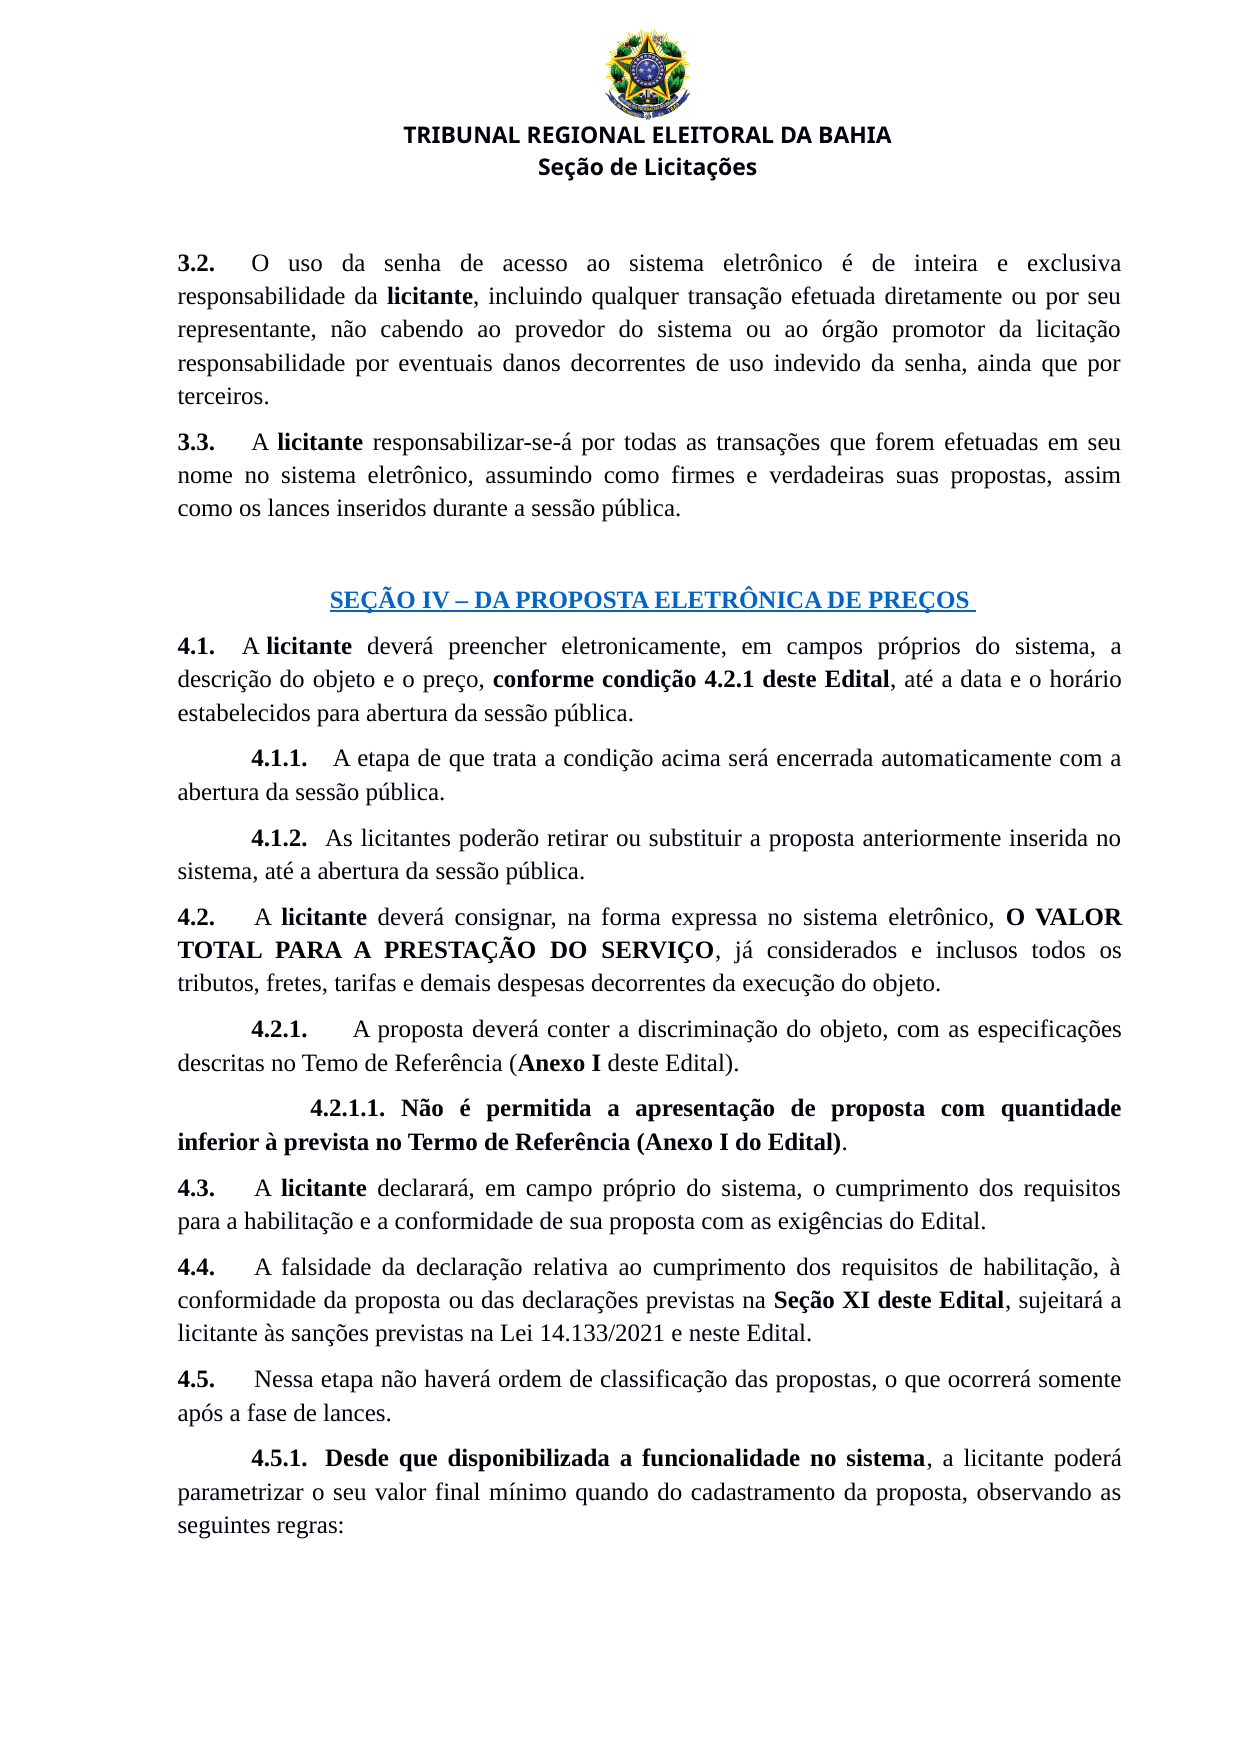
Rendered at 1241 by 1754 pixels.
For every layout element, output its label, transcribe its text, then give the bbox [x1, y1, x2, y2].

text 4.5.1. Desde que disponibilizada a funcionalidade no sistema, a licitante poderá parametrizar o seu valor final mínimo quando do cadastramento da proposta, observando as seguintes regras: [177, 1440, 1122, 1540]
text 4.1.1. A etapa de que trata a condição acima será encerrada automaticamente com a abertura da sessão pública. [177, 740, 1122, 807]
text 4.2.1. A proposta deverá conter a discriminação do objeto, com as especificações descritas no Temo de Referência (Anexo I deste Edital). [177, 1011, 1122, 1078]
text 3.3. A licitante responsabilizar-se-á por todas as transações que forem efetuadas em seu nome no sistema eletrônico, assumindo como firmes e verdadeiras suas propostas, assim como os lances inseridos durante a sessão pública. [177, 423, 1122, 523]
text 4.4. A falsidade da declaração relativa ao cumprimento dos requisitos de habilitação, à conformidade da proposta ou das declarações previstas na Seção XI deste Edital, sujeitará a licitante às sanções previstas na Lei 14.133/2021 e neste Edital. [177, 1248, 1122, 1348]
text 4.2.1.1. Não é permitida a apresentação de proposta com quantidade inferior à prevista no Termo de Referência (Anexo I do Edital). [177, 1090, 1122, 1157]
text SEÇÃO IV – DA PROPOSTA ELETRÔNICA DE PREÇOS [177, 582, 1122, 615]
text 3.2. O uso da senha de acesso ao sistema eletrônico é de inteira e exclusiva responsabilidade da licitante, incluindo qualquer transação efetuada diretamente ou por seu representante, não cabendo ao provedor do sistema ou ao órgão promotor da licitação responsabilidade por eventuais danos decorrentes de uso indevido da senha, ainda que por terceiros. [177, 244, 1122, 411]
text 4.5. Nessa etapa não haverá ordem de classificação das propostas, o que ocorrerá somente após a fase de lances. [177, 1361, 1122, 1428]
text 4.2. A licitante deverá consignar, na forma expressa no sistema eletrônico, O VALOR TOTAL PARA A PRESTAÇÃO DO SERVIÇO, já considerados e inclusos todos os tributos, fretes, tarifas e demais despesas decorrentes da execução do objeto. [177, 898, 1122, 998]
text 4.1. A licitante deverá preencher eletronicamente, em campos próprios do sistema, a descrição do objeto e o preço, conforme condição 4.2.1 deste Edital, até a data e o horário estabelecidos para abertura da sessão pública. [177, 628, 1122, 728]
text 4.3. A licitante declarará, em campo próprio do sistema, o cumprimento dos requisitos para a habilitação e a conformidade de sua proposta com as exigências do Edital. [177, 1169, 1122, 1236]
text 4.1.2. As licitantes poderão retirar ou substituir a proposta anteriormente inserida no sistema, até a abertura da sessão pública. [177, 819, 1122, 886]
